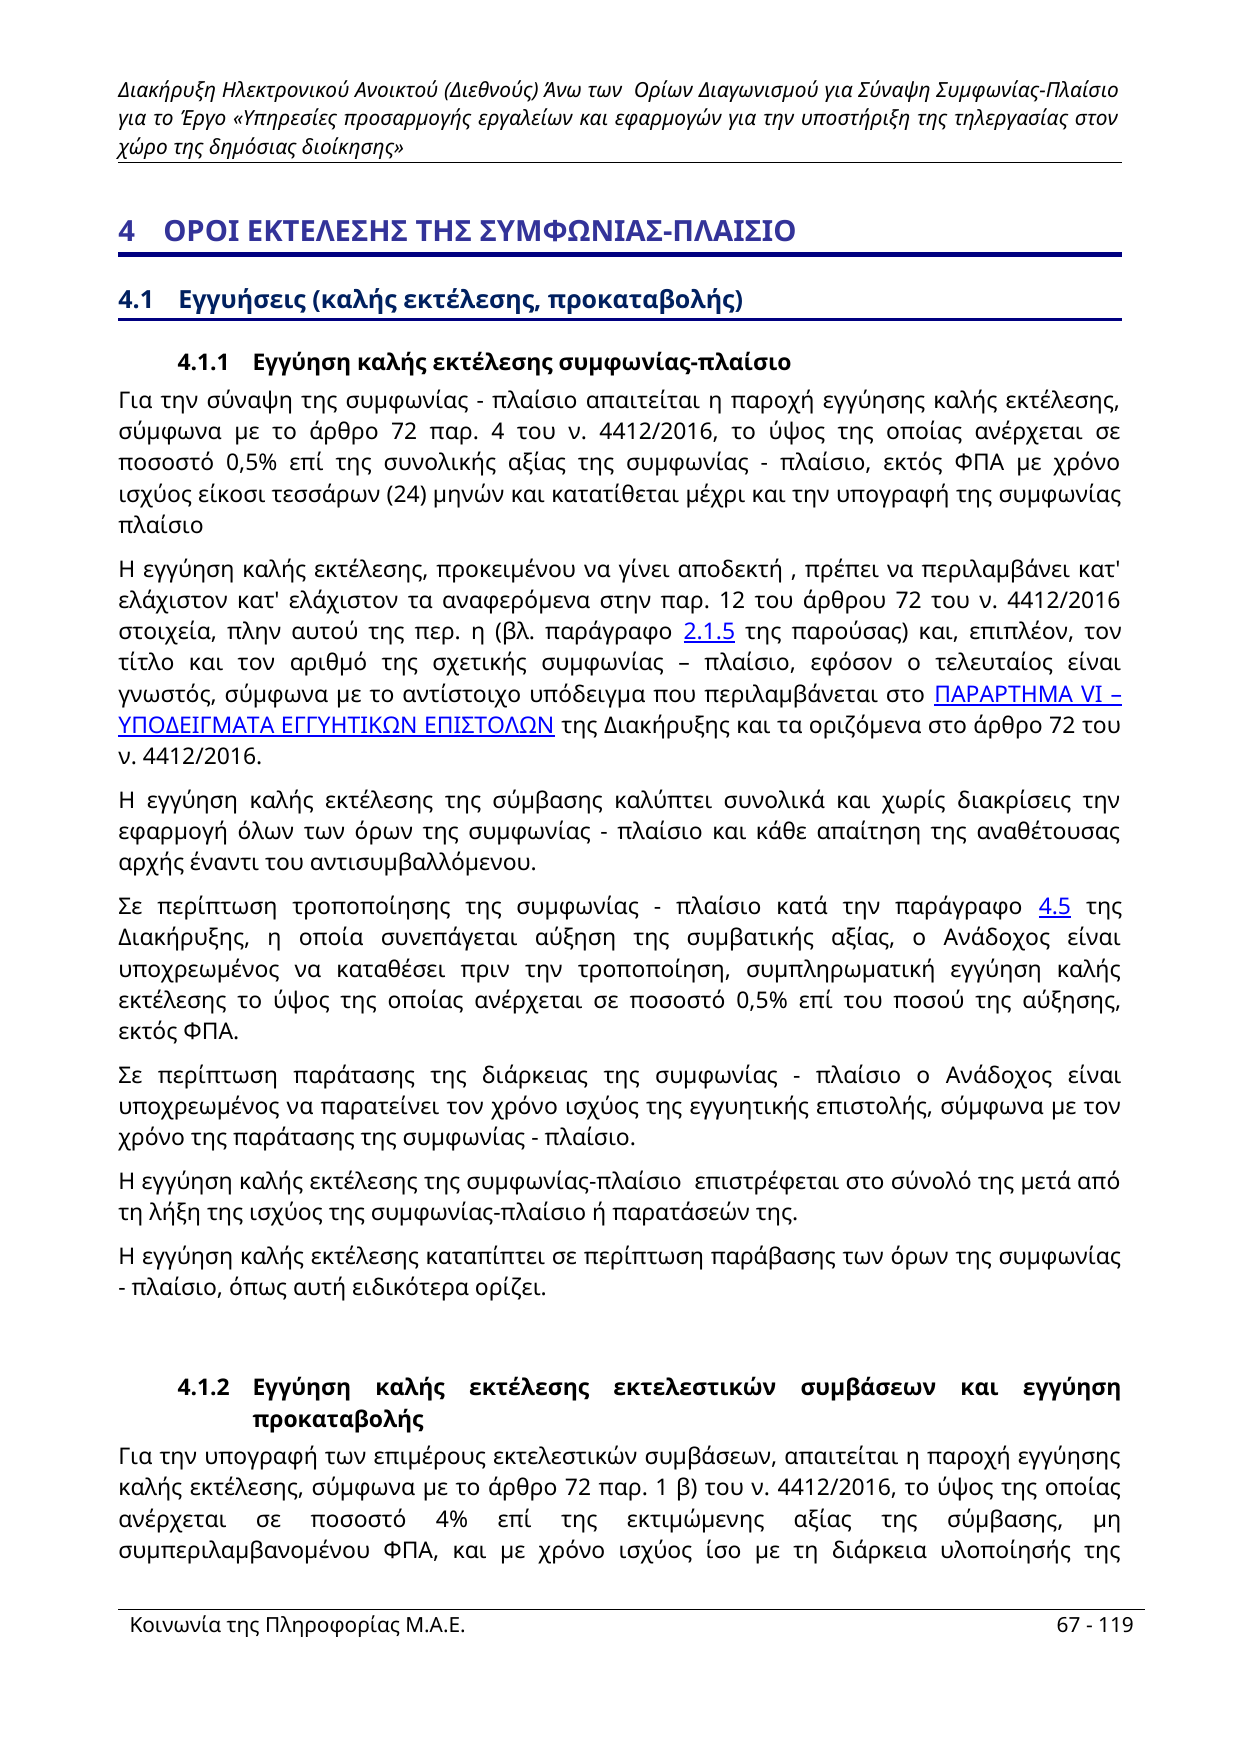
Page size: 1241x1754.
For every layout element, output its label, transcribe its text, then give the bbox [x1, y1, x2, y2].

text Σε περίπτωση τροποποίησης της συμφωνίας - πλαίσιο κατά την παράγραφο ‎4.5 της Διακήρυξης, η οποία συνεπάγεται αύξηση της συμβατικής αξίας, ο Ανάδοχος είναι υποχρεωμένος να καταθέσει πριν την τροποποίηση, συμπληρωματική εγγύηση καλής εκτέλεσης το ύψος της οποίας ανέρχεται σε ποσοστό 0,5% επί του ποσού της αύξησης, εκτός ΦΠΑ. [118, 890, 1122, 1046]
text Η εγγύηση καλής εκτέλεσης της σύμβασης καλύπτει συνολικά και χωρίς διακρίσεις την εφαρμογή όλων των όρων της συμφωνίας - πλαίσιο και κάθε απαίτηση της αναθέτουσας αρχής έναντι του αντισυμβαλλόμενου. [118, 784, 1122, 878]
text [118, 1440, 1122, 1565]
text Η εγγύηση καλής εκτέλεσης καταπίπτει σε περίπτωση παράβασης των όρων της συμφωνίας - πλαίσιο, όπως αυτή ειδικότερα ορίζει. [118, 1240, 1122, 1303]
subtitle Εγγύηση καλής εκτέλεσης συμφωνίας-πλαίσιο [177, 346, 1122, 378]
subtitle ΟΡΟΙ ΕΚΤΕΛΕΣΗΣ ΤΗΣ ΣΥΜΦΩΝΙΑΣ-ΠΛΑΙΣΙΟ [118, 211, 1122, 252]
text Η εγγύηση καλής εκτέλεσης της συμφωνίας-πλαίσιο επιστρέφεται στο σύνολό της μετά από τη λήξη της ισχύος της συμφωνίας-πλαίσιο ή παρατάσεών της. [118, 1165, 1122, 1228]
subtitle Εγγύηση καλής εκτέλεσης εκτελεστικών συμβάσεων και εγγύηση προκαταβολής [177, 1371, 1122, 1434]
text Για την σύναψη της συμφωνίας - πλαίσιο απαιτείται η παροχή εγγύησης καλής εκτέλεσης, σύμφωνα με το άρθρο 72 παρ. 4 του ν. 4412/2016, το ύψος της οποίας ανέρχεται σε ποσοστό 0,5% επί της συνολικής αξίας της συμφωνίας - πλαίσιο, εκτός ΦΠΑ με χρόνο ισχύος είκοσι τεσσάρων (24) μηνών και κατατίθεται μέχρι και την υπογραφή της συμφωνίας πλαίσιο [118, 384, 1122, 540]
text Σε περίπτωση παράτασης της διάρκειας της συμφωνίας - πλαίσιο ο Ανάδοχος είναι υποχρεωμένος να παρατείνει τον χρόνο ισχύος της εγγυητικής επιστολής, σύμφωνα με τον χρόνο της παράτασης της συμφωνίας - πλαίσιο. [118, 1059, 1122, 1153]
text Η εγγύηση καλής εκτέλεσης, προκειμένου να γίνει αποδεκτή , πρέπει να περιλαμβάνει κατ' ελάχιστον κατ' ελάχιστον τα αναφερόμενα στην παρ. 12 του άρθρου 72 του ν. 4412/2016 στοιχεία, πλην αυτού της περ. η (βλ. παράγραφο ‎2.1.5 της παρούσας) και, επιπλέον, τον τίτλο και τον αριθμό της σχετικής συμφωνίας – πλαίσιο, εφόσον ο τελευταίος είναι γνωστός, σύμφωνα με το αντίστοιχο υπόδειγμα που περιλαμβάνεται στο ΠΑΡΑΡΤΗΜΑ VI – ΥΠΟΔΕΙΓΜΑΤΑ ΕΓΓΥΗΤΙΚΩΝ ΕΠΙΣΤΟΛΩΝ της Διακήρυξης και τα οριζόμενα στο άρθρο 72 του ν. 4412/2016. [118, 553, 1122, 771]
subtitle Εγγυήσεις (καλής εκτέλεσης, προκαταβολής) [118, 282, 1122, 318]
